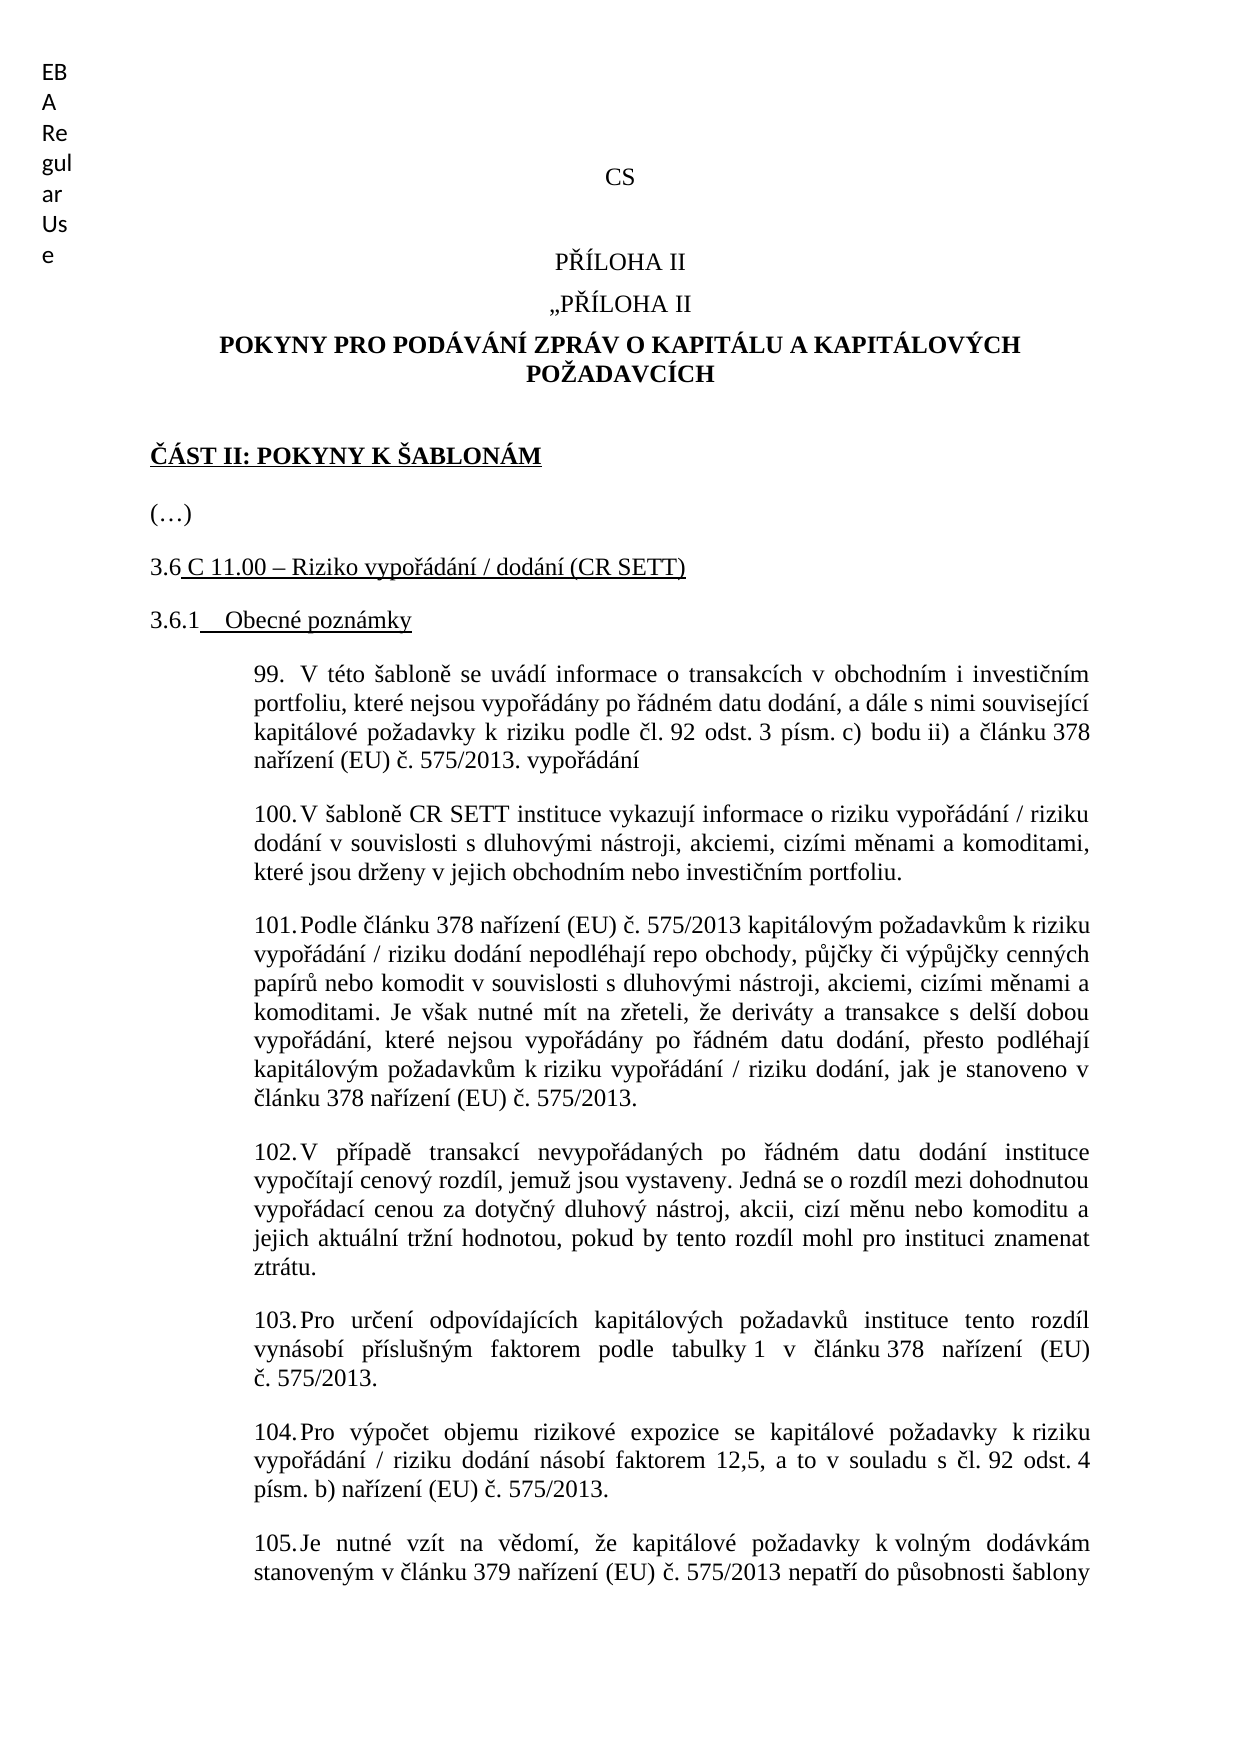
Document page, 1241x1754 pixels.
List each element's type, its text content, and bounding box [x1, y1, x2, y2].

text PŘÍLOHA II [150, 247, 1090, 276]
text „PŘÍLOHA II [150, 289, 1090, 317]
list 3.6.1 Obecné poznámky [150, 606, 1090, 634]
text CS [150, 162, 1090, 191]
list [253, 1528, 1090, 1586]
text ČÁST II: POKYNY K ŠABLONÁM [150, 441, 1090, 470]
list 3.6 C 11.00 – Riziko vypořádání / dodání (CR SETT) [150, 552, 1090, 581]
text POKYNY PRO PODÁVÁNÍ ZPRÁV O KAPITÁLU A KAPITÁLOVÝCH POŽADAVCÍCH [150, 330, 1090, 387]
text (…) [150, 498, 1090, 527]
